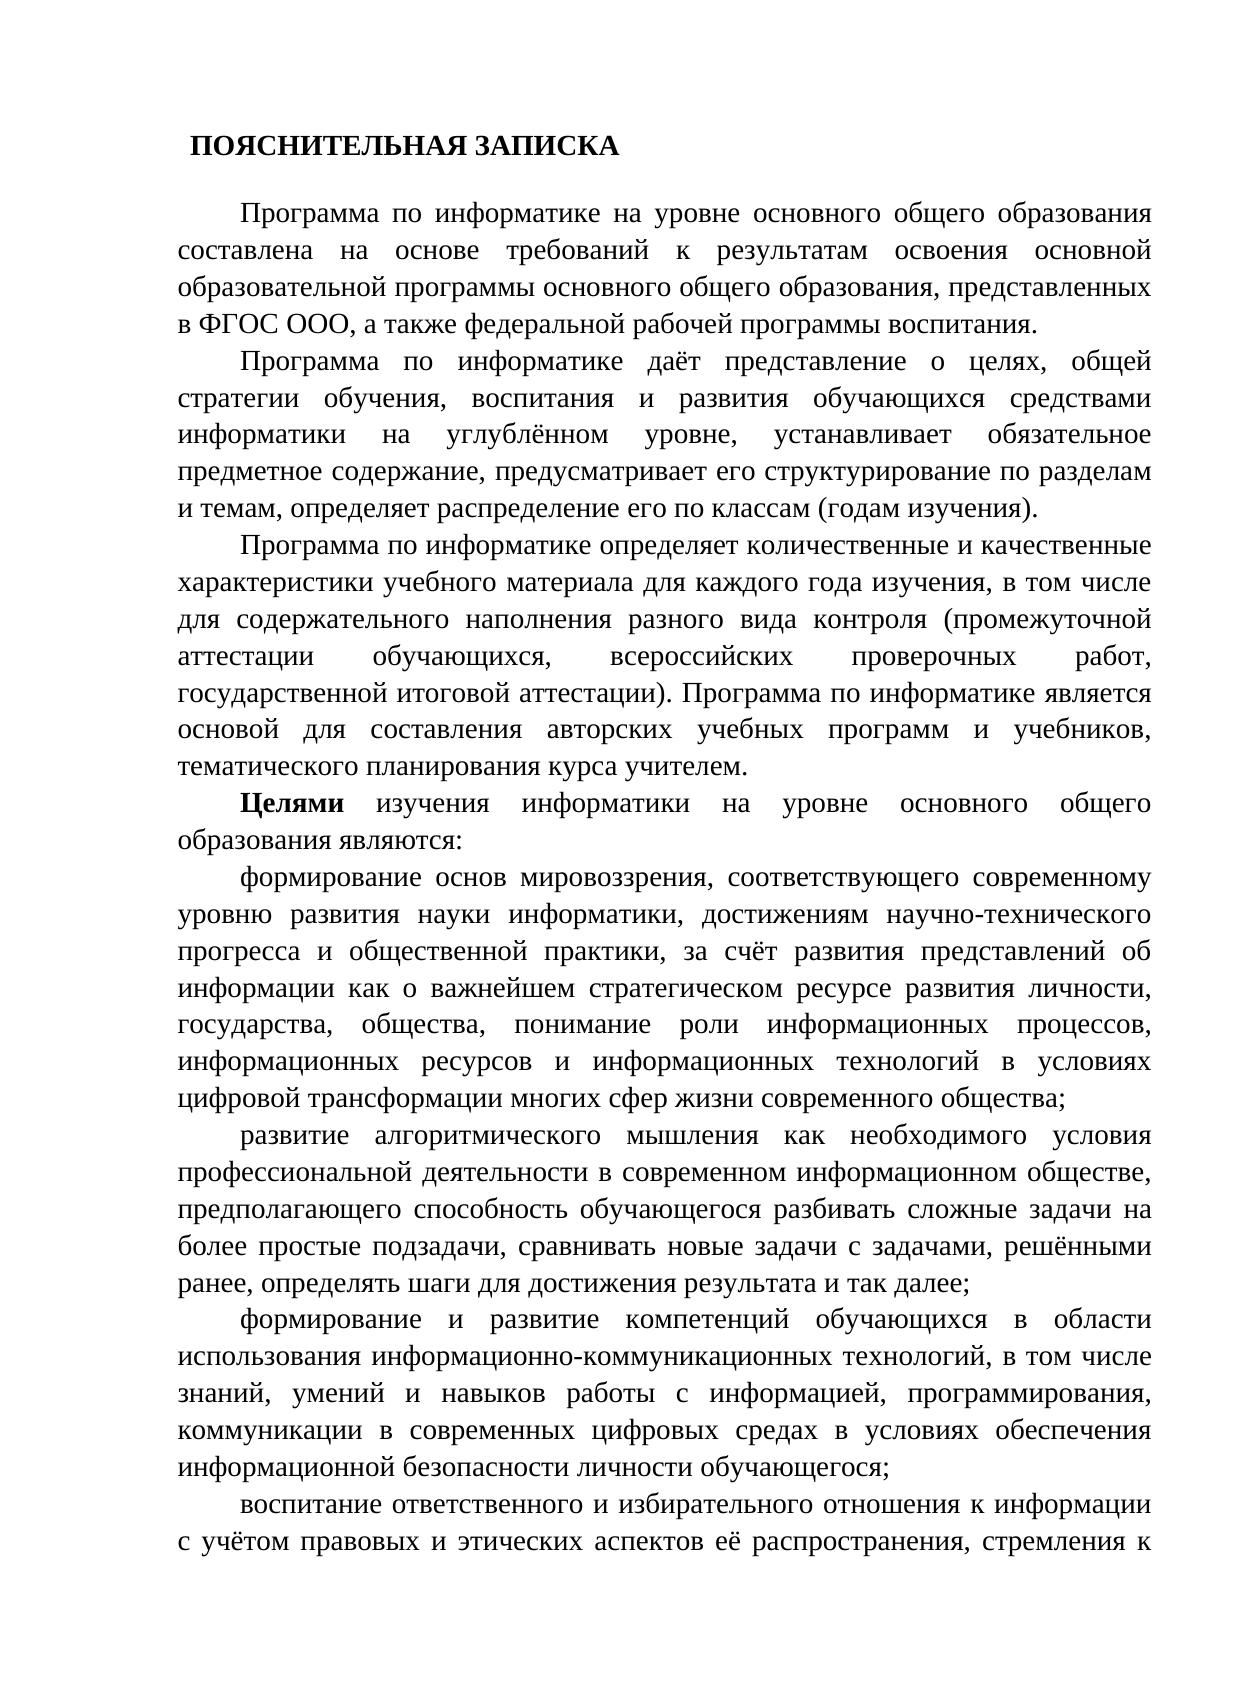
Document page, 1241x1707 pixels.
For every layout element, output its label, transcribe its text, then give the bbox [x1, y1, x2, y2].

text Программа по информатике даёт представление о целях, общей стратегии обучения, воспитания и развития обучающихся средствами информатики на углублённом уровне, устанавливает обязательное предметное содержание, предусматривает его структурирование по разделам и темам, определяет распределение его по классам (годам изучения). [177, 343, 1152, 524]
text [177, 1486, 1152, 1556]
text Целями изучения информатики на уровне основного общего образования являются: [177, 785, 1152, 856]
text Программа по информатике на уровне основного общего образования составлена на основе требований к результатам освоения основной образовательной программы основного общего образования, представленных в ФГОС ООО, а также федеральной рабочей программы воспитания. [177, 195, 1152, 339]
text Программа по информатике определяет количественные и качественные характеристики учебного материала для каждого года изучения, в том числе для содержательного наполнения разного вида контроля (промежуточной аттестации обучающихся, всероссийских проверочных работ, государственной итоговой аттестации). Программа по информатике является основой для составления авторских учебных программ и учебников, тематического планирования курса учителем. [177, 527, 1152, 782]
text развитие алгоритмического мышления как необходимого условия профессиональной деятельности в современном информационном обществе, предполагающего способность обучающегося разбивать сложные задачи на более простые подзадачи, сравнивать новые задачи с задачами, решёнными ранее, определять шаги для достижения результата и так далее; [177, 1117, 1152, 1298]
text ПОЯСНИТЕЛЬНАЯ ЗАПИСКА [190, 128, 1152, 161]
text формирование и развитие компетенций обучающихся в области использования информационно-коммуникационных технологий, в том числе знаний, умений и навыков работы с информацией, программирования, коммуникации в современных цифровых средах в условиях обеспечения информационной безопасности личности обучающегося; [177, 1302, 1152, 1483]
text формирование основ мировоззрения, соответствующего современному уровню развития науки информатики, достижениям научно-технического прогресса и общественной практики, за счёт развития представлений об информации как о важнейшем стратегическом ресурсе развития личности, государства, общества, понимание роли информационных процессов, информационных ресурсов и информационных технологий в условиях цифровой трансформации многих сфер жизни современного общества; [177, 859, 1152, 1114]
